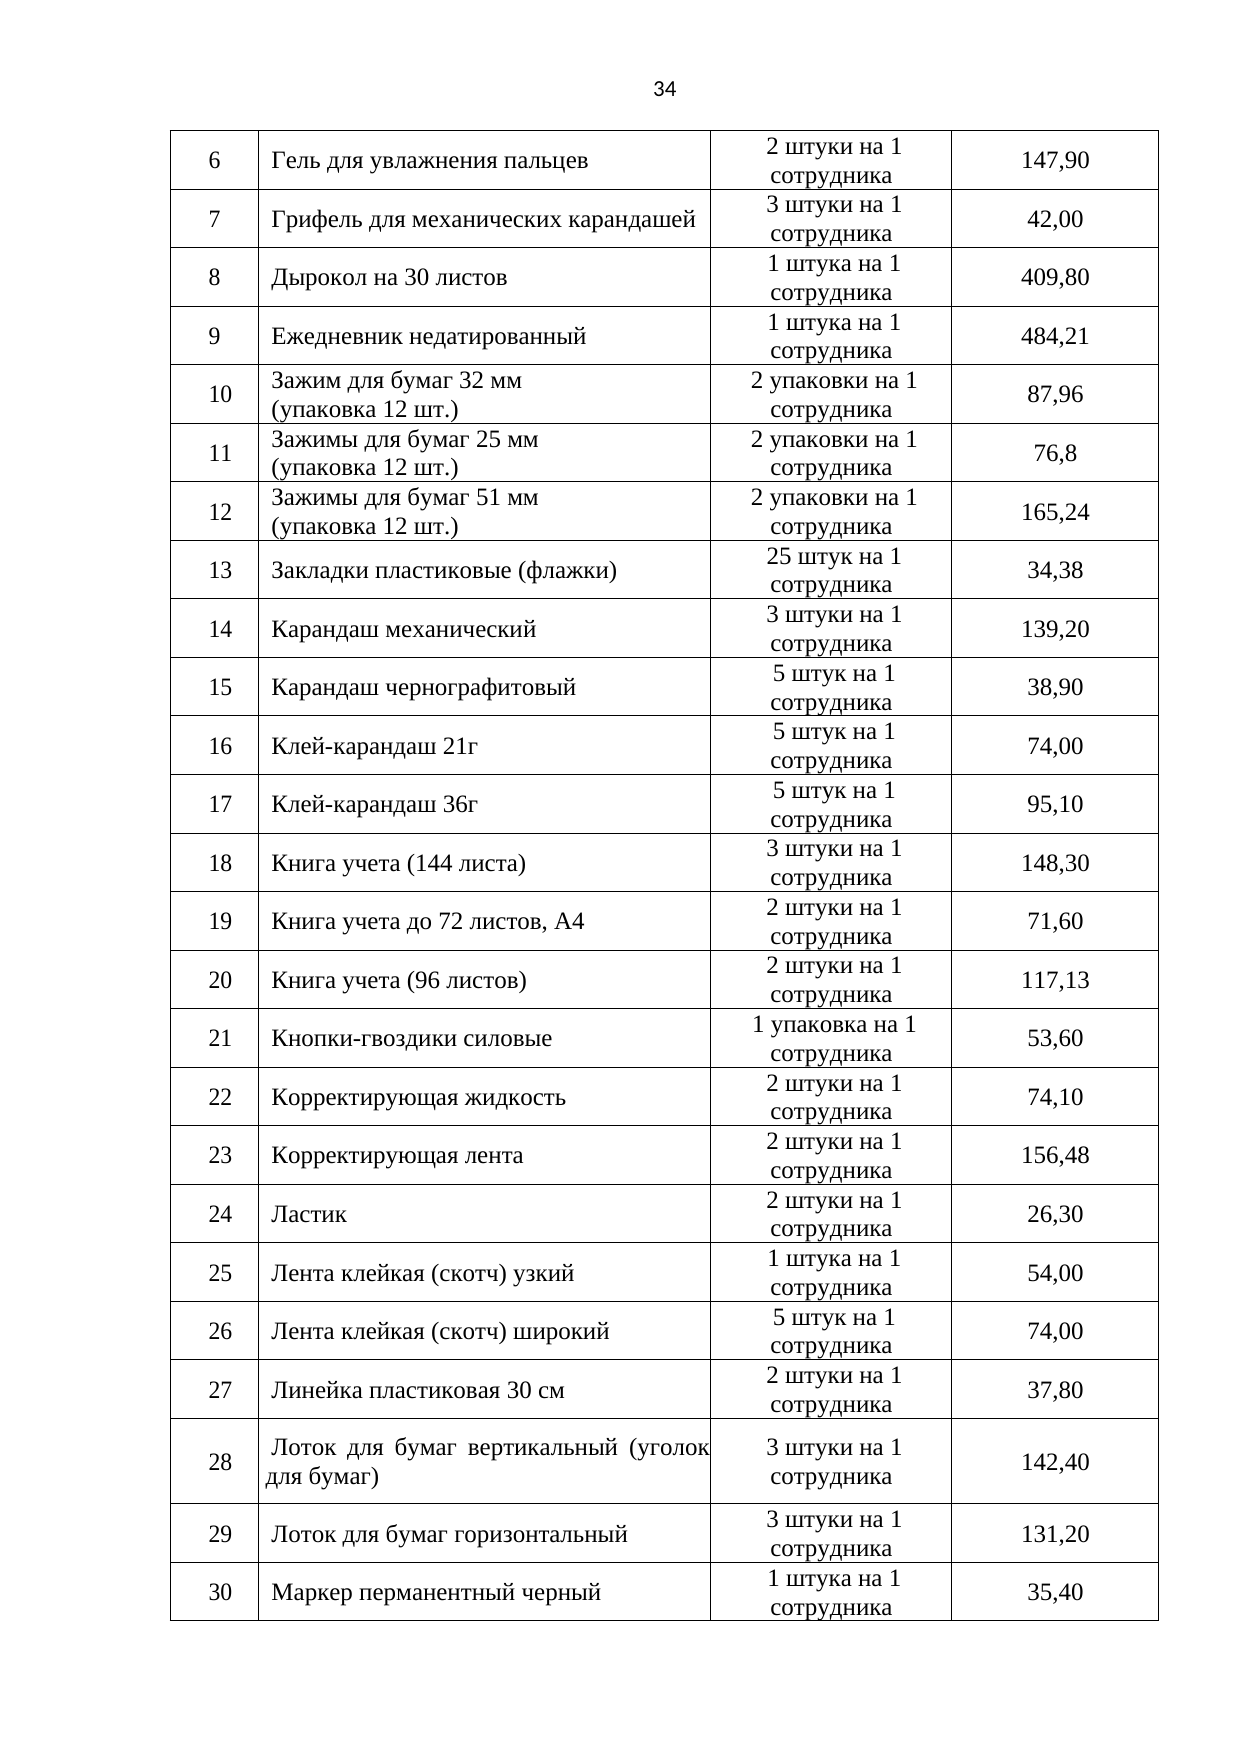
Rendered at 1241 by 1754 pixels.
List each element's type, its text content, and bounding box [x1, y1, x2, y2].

table_cell [171, 658, 258, 715]
table_cell Корректирующая жидкость [259, 1068, 710, 1125]
table_cell [171, 1009, 258, 1067]
table_cell [171, 716, 258, 774]
table_cell [171, 365, 258, 423]
table_cell 5 штук на 1 сотрудника [711, 1302, 951, 1359]
table_cell 2 упаковки на 1 сотрудника [711, 482, 951, 540]
table_cell [171, 248, 258, 306]
table_cell 148,30 [952, 834, 1158, 891]
table_cell Зажимы для бумаг 51 мм (упаковка 12 шт.) [259, 482, 710, 540]
table_cell [171, 892, 258, 949]
table_cell 139,20 [952, 599, 1158, 657]
table_cell Клей-карандаш 36г [259, 775, 710, 832]
table_cell 2 штуки на 1 сотрудника [711, 892, 951, 949]
table_cell 34,38 [952, 541, 1158, 598]
table_cell [171, 541, 258, 598]
table_cell [171, 424, 258, 481]
table_cell 26,30 [952, 1185, 1158, 1242]
table_cell Кнопки-гвоздики силовые [259, 1009, 710, 1067]
table_cell 484,21 [952, 307, 1158, 364]
table_cell [171, 482, 258, 540]
table_cell 147,90 [952, 131, 1158, 188]
table_cell 3 штуки на 1 сотрудника [711, 190, 951, 247]
table_cell Ластик [259, 1185, 710, 1242]
table_cell Карандаш механический [259, 599, 710, 657]
table_cell 409,80 [952, 248, 1158, 306]
table_cell 53,60 [952, 1009, 1158, 1067]
table_cell Закладки пластиковые (флажки) [259, 541, 710, 598]
table_cell 2 штуки на 1 сотрудника [711, 1360, 951, 1418]
table_cell 131,20 [952, 1504, 1158, 1562]
table_cell Лоток для бумаг вертикальный (уголок для бумаг) [259, 1419, 710, 1503]
table_cell 2 штуки на 1 сотрудника [711, 951, 951, 1008]
table_cell Книга учета (144 листа) [259, 834, 710, 891]
table_cell 95,10 [952, 775, 1158, 832]
table_cell Лента клейкая (скотч) узкий [259, 1243, 710, 1301]
table_cell 142,40 [952, 1419, 1158, 1503]
table_cell Маркер перманентный черный [259, 1563, 710, 1620]
table_cell 71,60 [952, 892, 1158, 949]
table_cell 74,00 [952, 1302, 1158, 1359]
table_cell 37,80 [952, 1360, 1158, 1418]
table_cell 2 штуки на 1 сотрудника [711, 1126, 951, 1184]
table_cell 76,8 [952, 424, 1158, 481]
table_cell [171, 1243, 258, 1301]
table_cell 117,13 [952, 951, 1158, 1008]
table_cell 25 штук на 1 сотрудника [711, 541, 951, 598]
table_cell 156,48 [952, 1126, 1158, 1184]
table_cell [171, 775, 258, 832]
table_cell [171, 1563, 258, 1620]
table_cell Клей-карандаш 21г [259, 716, 710, 774]
table_cell [171, 599, 258, 657]
table_cell [171, 1185, 258, 1242]
table_cell [171, 190, 258, 247]
table_cell 165,24 [952, 482, 1158, 540]
table_cell Лоток для бумаг горизонтальный [259, 1504, 710, 1562]
table_cell [171, 1419, 258, 1503]
table_cell [171, 834, 258, 891]
table_cell 2 упаковки на 1 сотрудника [711, 365, 951, 423]
table_cell 1 штука на 1 сотрудника [711, 248, 951, 306]
table_cell [171, 951, 258, 1008]
table_cell 42,00 [952, 190, 1158, 247]
table_cell Зажимы для бумаг 25 мм (упаковка 12 шт.) [259, 424, 710, 481]
table_cell 2 упаковки на 1 сотрудника [711, 424, 951, 481]
table_cell 1 штука на 1 сотрудника [711, 1563, 951, 1620]
table_cell 74,00 [952, 716, 1158, 774]
table_cell Дырокол на 30 листов [259, 248, 710, 306]
table_cell 1 упаковка на 1 сотрудника [711, 1009, 951, 1067]
table_cell Ежедневник недатированный [259, 307, 710, 364]
table_cell 1 штука на 1 сотрудника [711, 1243, 951, 1301]
table_cell [171, 307, 258, 364]
table_cell 3 штуки на 1 сотрудника [711, 834, 951, 891]
table_cell Книга учета (96 листов) [259, 951, 710, 1008]
table_cell 2 штуки на 1 сотрудника [711, 131, 951, 188]
table_cell 5 штук на 1 сотрудника [711, 716, 951, 774]
table_cell 54,00 [952, 1243, 1158, 1301]
table_cell 38,90 [952, 658, 1158, 715]
table_cell [171, 131, 258, 188]
table_cell [171, 1504, 258, 1562]
table_cell 3 штуки на 1 сотрудника [711, 599, 951, 657]
table_cell [171, 1126, 258, 1184]
table_cell Корректирующая лента [259, 1126, 710, 1184]
table_cell Зажим для бумаг 32 мм (упаковка 12 шт.) [259, 365, 710, 423]
table_cell 2 штуки на 1 сотрудника [711, 1185, 951, 1242]
table_cell 74,10 [952, 1068, 1158, 1125]
table_cell Грифель для механических карандашей [259, 190, 710, 247]
table_cell 3 штуки на 1 сотрудника [711, 1504, 951, 1562]
table_cell Лента клейкая (скотч) широкий [259, 1302, 710, 1359]
table_cell [171, 1302, 258, 1359]
table_cell Линейка пластиковая 30 см [259, 1360, 710, 1418]
table_cell Карандаш чернографитовый [259, 658, 710, 715]
table_cell Книга учета до 72 листов, А4 [259, 892, 710, 949]
table_cell [171, 1068, 258, 1125]
table_cell [171, 1360, 258, 1418]
table_cell 1 штука на 1 сотрудника [711, 307, 951, 364]
table_cell 3 штуки на 1 сотрудника [711, 1419, 951, 1503]
table_cell 87,96 [952, 365, 1158, 423]
table_cell 2 штуки на 1 сотрудника [711, 1068, 951, 1125]
table_cell 5 штук на 1 сотрудника [711, 775, 951, 832]
table_cell 35,40 [952, 1563, 1158, 1620]
table_cell Гель для увлажнения пальцев [259, 131, 710, 188]
table_cell 5 штук на 1 сотрудника [711, 658, 951, 715]
